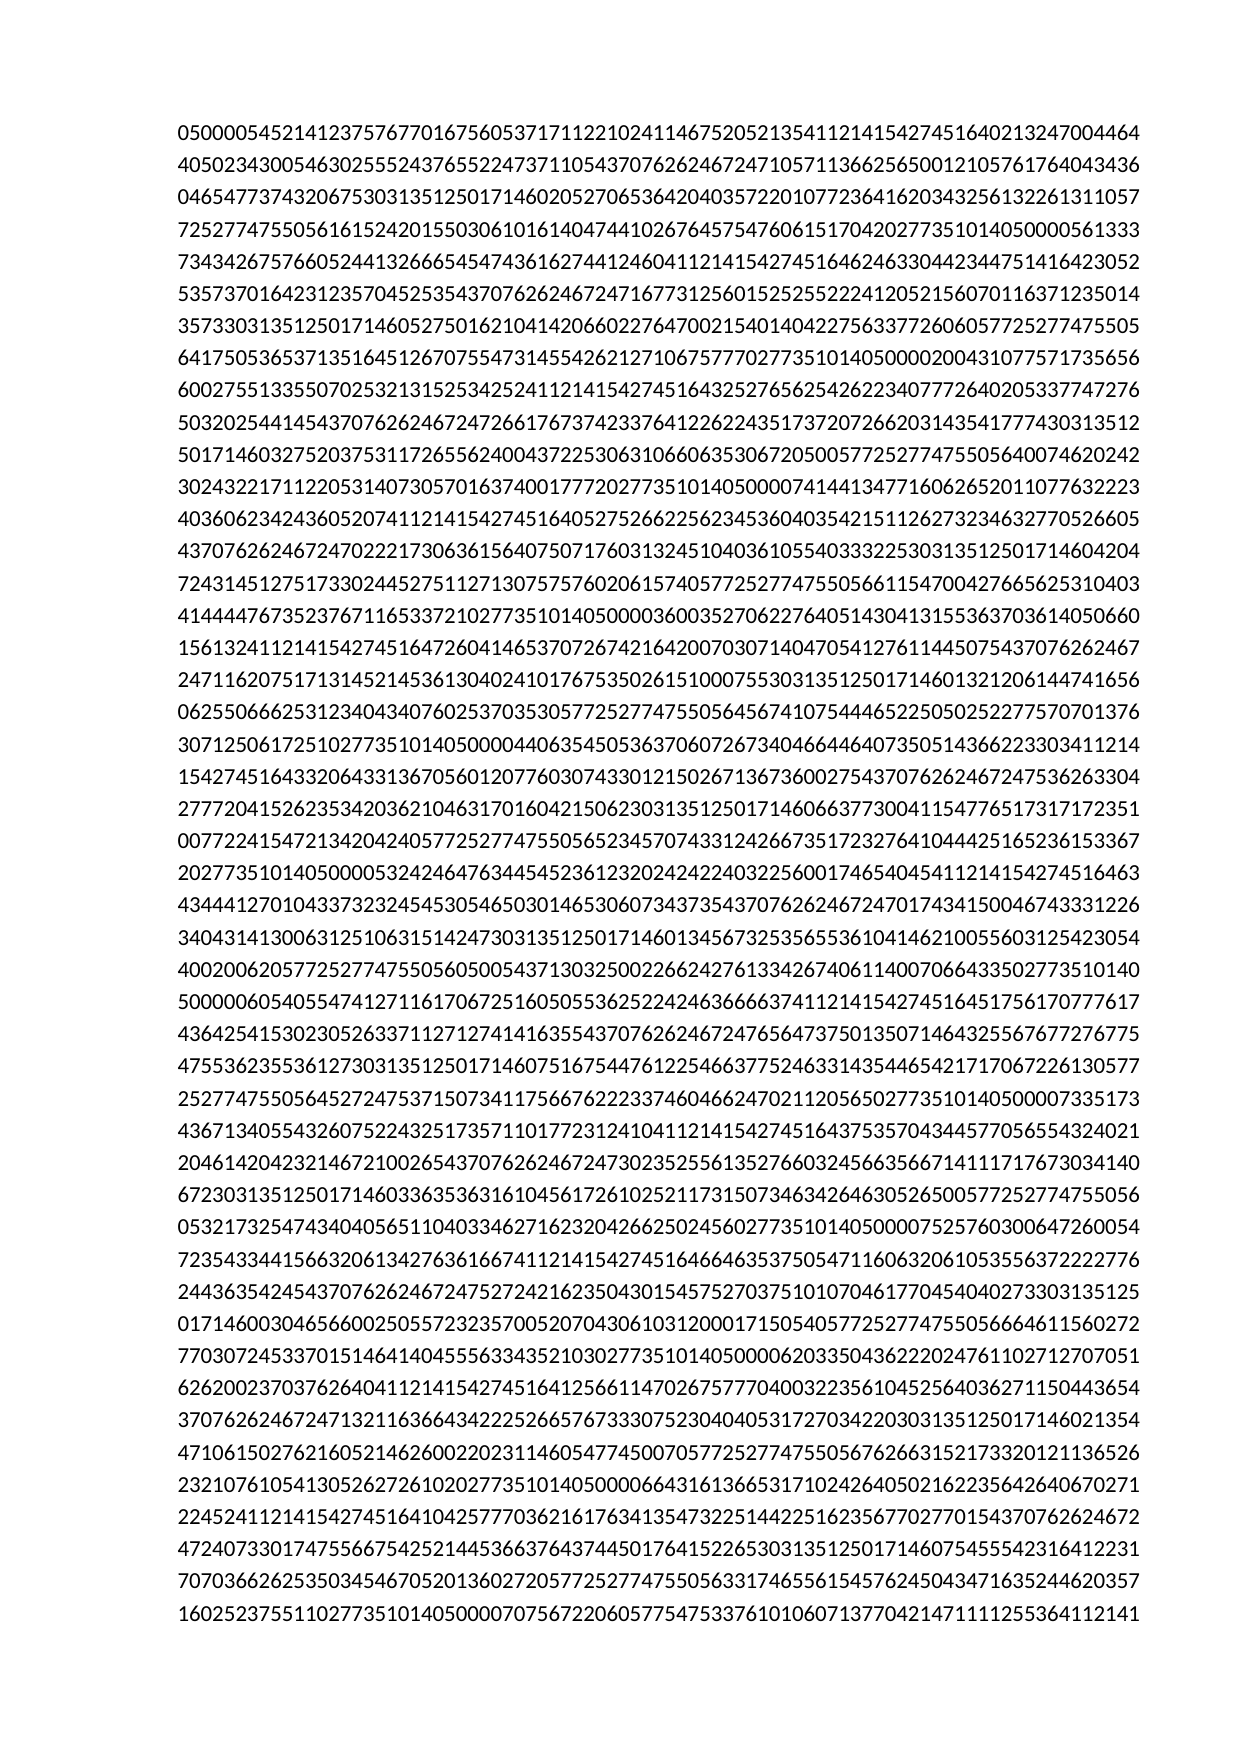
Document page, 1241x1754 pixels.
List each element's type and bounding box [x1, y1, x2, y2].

text [177, 118, 1152, 1627]
